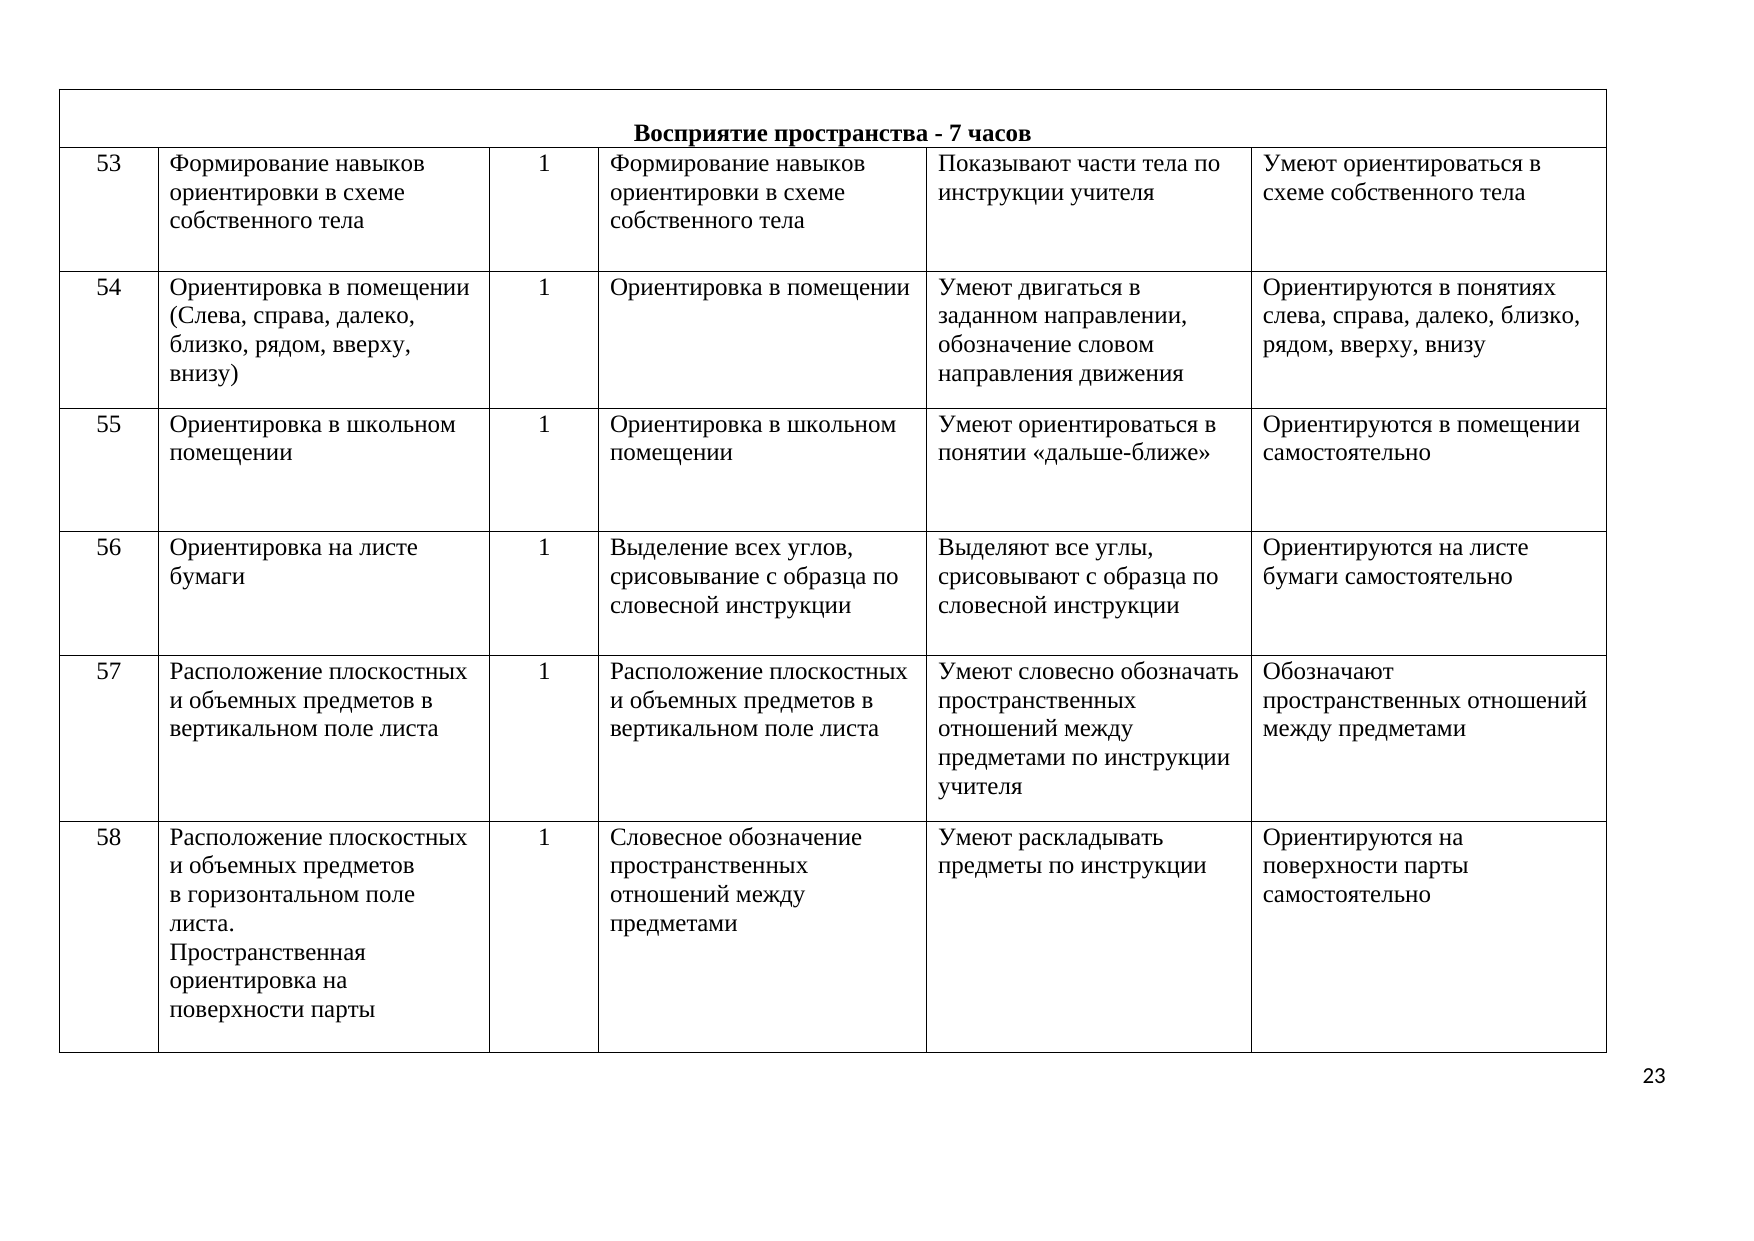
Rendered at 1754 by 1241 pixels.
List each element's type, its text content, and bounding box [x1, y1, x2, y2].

table_cell Умеют ориентироваться в понятии «дальше-ближе» [927, 409, 1251, 531]
table_cell 54 [60, 272, 158, 408]
table_cell Умеют ориентироваться в схеме собственного тела [1252, 148, 1606, 271]
table_cell Ориентируются в понятиях слева, справа, далеко, близко, рядом, вверху, внизу [1252, 272, 1606, 408]
table_cell Умеют двигаться в заданном направлении, обозначение словом направления движения [927, 272, 1251, 408]
table_cell Умеют раскладывать предметы по инструкции [927, 822, 1251, 1052]
table_cell Ориентировка на листе бумаги [159, 532, 489, 655]
table_cell Ориентировка в помещении [599, 272, 926, 408]
table_cell Расположение плоскостных и объемных предметов в вертикальном поле листа [599, 656, 926, 821]
table_cell 53 [60, 148, 158, 271]
table_cell Формирование навыков ориентировки в схеме собственного тела [599, 148, 926, 271]
table_header Восприятие пространства - 7 часов [60, 90, 1606, 147]
table_cell Ориентируются в помещении самостоятельно [1252, 409, 1606, 531]
table_cell Ориентируются на листе бумаги самостоятельно [1252, 532, 1606, 655]
table_cell 55 [60, 409, 158, 531]
table_cell 1 [490, 532, 598, 655]
table_cell Ориентировка в школьном помещении [159, 409, 489, 531]
table_cell Ориентировка в школьном помещении [599, 409, 926, 531]
table_cell Выделение всех углов, срисовывание с образца по словесной инструкции [599, 532, 926, 655]
table_cell 1 [490, 656, 598, 821]
table_cell 58 [60, 822, 158, 1052]
table_cell 1 [490, 272, 598, 408]
table_cell 1 [490, 822, 598, 1052]
table_cell Расположение плоскостных и объемных предметов в вертикальном поле листа [159, 656, 489, 821]
table_cell 1 [490, 409, 598, 531]
table_cell Формирование навыков ориентировки в схеме собственного тела [159, 148, 489, 271]
table_cell Показывают части тела по инструкции учителя [927, 148, 1251, 271]
table_cell 1 [490, 148, 598, 271]
table_cell Расположение плоскостных и объемных предметов в горизонтальном поле листа. Пространственная ориентировка на поверхности парты [159, 822, 489, 1052]
table_cell Ориентируются на поверхности парты самостоятельно [1252, 822, 1606, 1052]
table_cell Выделяют все углы, срисовывают с образца по словесной инструкции [927, 532, 1251, 655]
table_cell Обозначают пространственных отношений между предметами [1252, 656, 1606, 821]
table_cell Умеют словесно обозначать пространственных отношений между предметами по инструкции учителя [927, 656, 1251, 821]
table_cell Ориентировка в помещении (Слева, справа, далеко, близко, рядом, вверху, внизу) [159, 272, 489, 408]
table_cell 57 [60, 656, 158, 821]
table_cell Словесное обозначение пространственных отношений между предметами [599, 822, 926, 1052]
table_cell 56 [60, 532, 158, 655]
